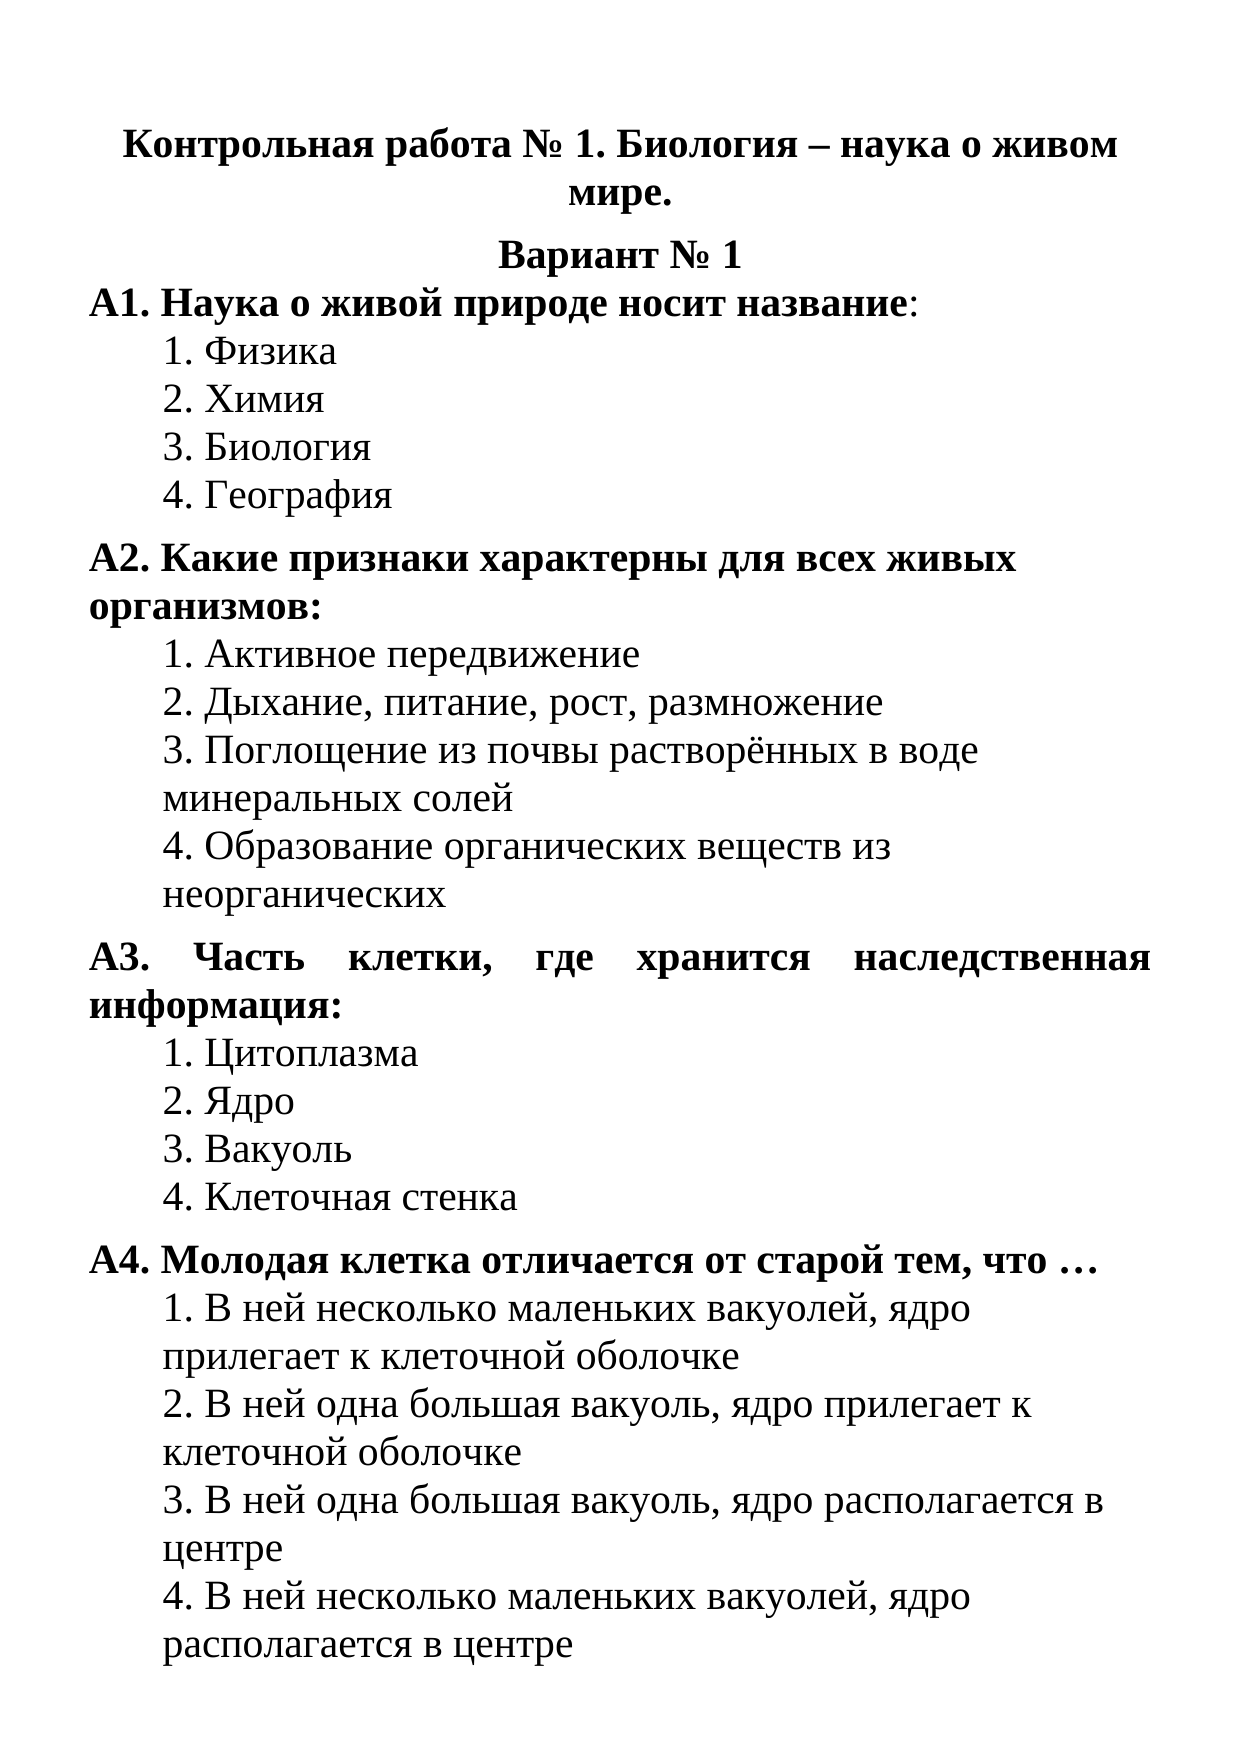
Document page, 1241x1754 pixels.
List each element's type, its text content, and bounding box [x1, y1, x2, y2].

text 1. Физика 2. Химия 3. Биология 4. География [162, 326, 1152, 517]
text 1. Активное передвижение 2. Дыхание, питание, рост, размножение 3. Поглощение из почвы растворённых в воде минеральных солей 4. Образование органических веществ из неорганических [162, 629, 1152, 916]
text 1. В ней несколько маленьких вакуолей, ядро прилегает к клеточной оболочке 2. В ней одна большая вакуоль, ядро прилегает к клеточной оболочке 3. В ней одна большая вакуоль, ядро располагается в центре 4. В ней несколько маленьких вакуолей, ядро располагается в центре [162, 1283, 1152, 1666]
text Контрольная работа № 1. Биология – наука о живом мире. [89, 118, 1152, 214]
text А4. Молодая клетка отличается от старой тем, что … [89, 1235, 1152, 1283]
text 1. Цитоплазма 2. Ядро 3. Вакуоль 4. Клеточная стенка [162, 1028, 1152, 1219]
text А2. Какие признаки характерны для всех живых организмов: [89, 533, 1152, 629]
text А1. Наука о живой природе носит название: [89, 278, 1152, 326]
text А3. Часть клетки, где хранится наследственная информация: [89, 932, 1152, 1028]
text Вариант № 1 [89, 230, 1152, 278]
